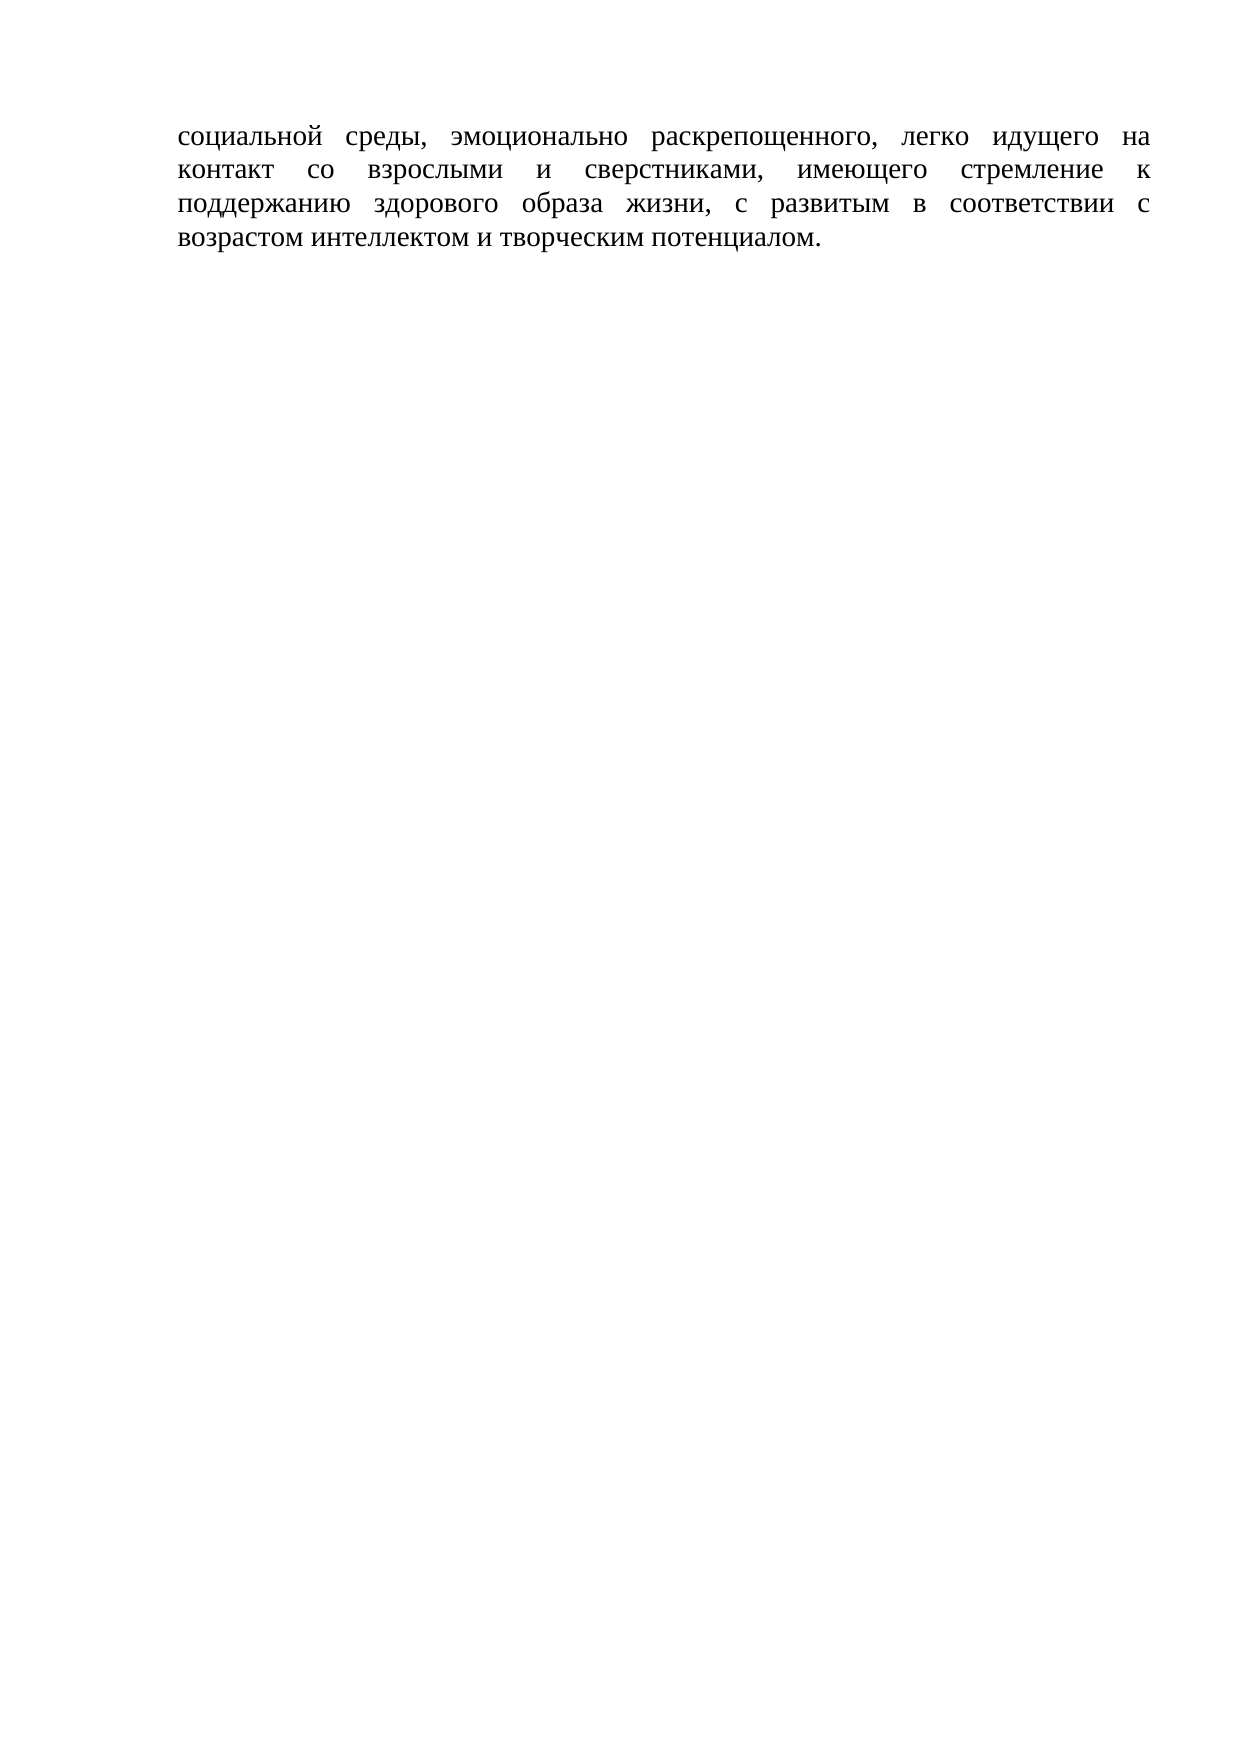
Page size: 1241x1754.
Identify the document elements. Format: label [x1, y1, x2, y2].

text [177, 118, 1152, 252]
